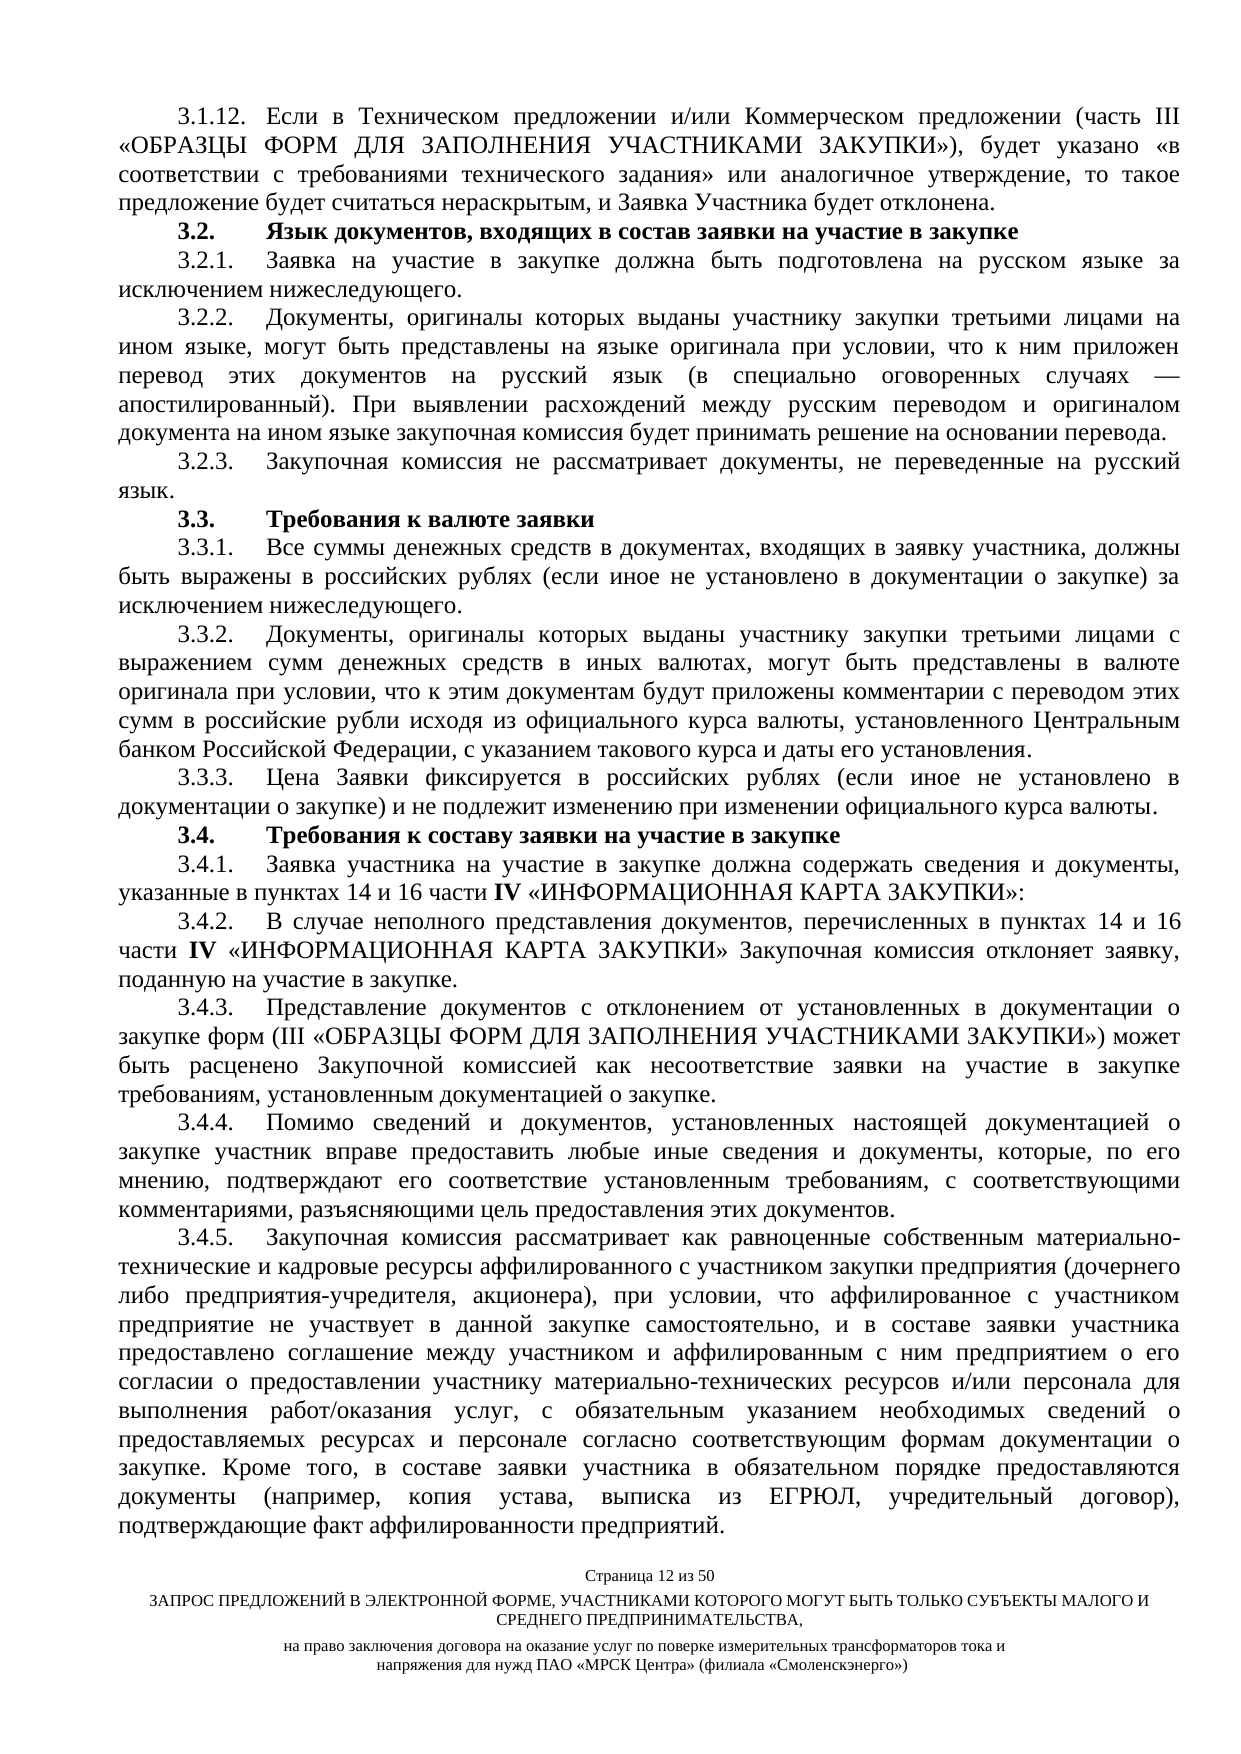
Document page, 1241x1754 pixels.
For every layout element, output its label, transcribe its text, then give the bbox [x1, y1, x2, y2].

subtitle Язык документов, входящих в состав заявки на участие в закупке [118, 216, 1181, 245]
subtitle Документы, оригиналы которых выданы участнику закупки третьими лицами на ином языке, могут быть представлены на языке оригинала при условии, что к ним приложен перевод этих документов на русский язык (в специально оговоренных случаях — апостилированный). При выявлении расхождений между русским переводом и оригиналом документа на ином языке закупочная комиссия будет принимать решение на основании перевода. [118, 302, 1181, 446]
subtitle Заявка на участие в закупке должна быть подготовлена на русском языке за исключением нижеследующего. [118, 245, 1181, 302]
subtitle Закупочная комиссия рассматривает как равноценные собственным материально-технические и кадровые ресурсы аффилированного с участником закупки предприятия (дочернего либо предприятия-учредителя, акционера), при условии, что аффилированное с участником предприятие не участвует в данной закупке самостоятельно, и в составе заявки участника предоставлено соглашение между участником и аффилированным с ним предприятием о его согласии о предоставлении участнику материально-технических ресурсов и/или персонала для выполнения работ/оказания услуг, с обязательным указанием необходимых сведений о предоставляемых ресурсах и персонале согласно соответствующим формам документации о закупке. Кроме того, в составе заявки участника в обязательном порядке предоставляются документы (например, копия устава, выписка из ЕГРЮЛ, учредительный договор), подтверждающие факт аффилированности предприятий. [118, 1222, 1181, 1539]
subtitle В случае неполного представления документов, перечисленных в пунктах 14 и 16 части IV «ИНФОРМАЦИОННАЯ КАРТА ЗАКУПКИ» Закупочная комиссия отклоняет заявку, поданную на участие в закупке. [118, 906, 1181, 992]
subtitle Помимо сведений и документов, установленных настоящей документацией о закупке участник вправе предоставить любые иные сведения и документы, которые, по его мнению, подтверждают его соответствие установленным требованиям, с соответствующими комментариями, разъясняющими цель предоставления этих документов. [118, 1107, 1181, 1222]
subtitle Требования к валюте заявки [118, 504, 1181, 532]
subtitle Заявка участника на участие в закупке должна содержать сведения и документы, указанные в пунктах 14 и 16 части IV «ИНФОРМАЦИОННАЯ КАРТА ЗАКУПКИ»: [118, 849, 1181, 906]
subtitle Все суммы денежных средств в документах, входящих в заявку участника, должны быть выражены в российских рублях (если иное не установлено в документации о закупке) за исключением нижеследующего. [118, 532, 1181, 619]
subtitle Если в Техническом предложении и/или Коммерческом предложении (часть III «ОБРАЗЦЫ ФОРМ ДЛЯ ЗАПОЛНЕНИЯ УЧАСТНИКАМИ ЗАКУПКИ»), будет указано «в соответствии с требованиями технического задания» или аналогичное утверждение, то такое предложение будет считаться нераскрытым, и Заявка Участника будет отклонена. [118, 101, 1181, 216]
subtitle Документы, оригиналы которых выданы участнику закупки третьими лицами с выражением сумм денежных средств в иных валютах, могут быть представлены в валюте оригинала при условии, что к этим документам будут приложены комментарии с переводом этих сумм в российские рубли исходя из официального курса валюты, установленного Центральным банком Российской Федерации, с указанием такового курса и даты его установления. [118, 619, 1181, 762]
subtitle Цена Заявки фиксируется в российских рублях (если иное не установлено в документации о закупке) и не подлежит изменению при изменении официального курса валюты. [118, 762, 1181, 820]
subtitle Закупочная комиссия не рассматривает документы, не переведенные на русский язык. [118, 446, 1181, 504]
subtitle Требования к составу заявки на участие в закупке [118, 820, 1181, 849]
subtitle Представление документов с отклонением от установленных в документации о закупке форм (III «ОБРАЗЦЫ ФОРМ ДЛЯ ЗАПОЛНЕНИЯ УЧАСТНИКАМИ ЗАКУПКИ») может быть расценено Закупочной комиссией как несоответствие заявки на участие в закупке требованиям, установленным документацией о закупке. [118, 992, 1181, 1107]
